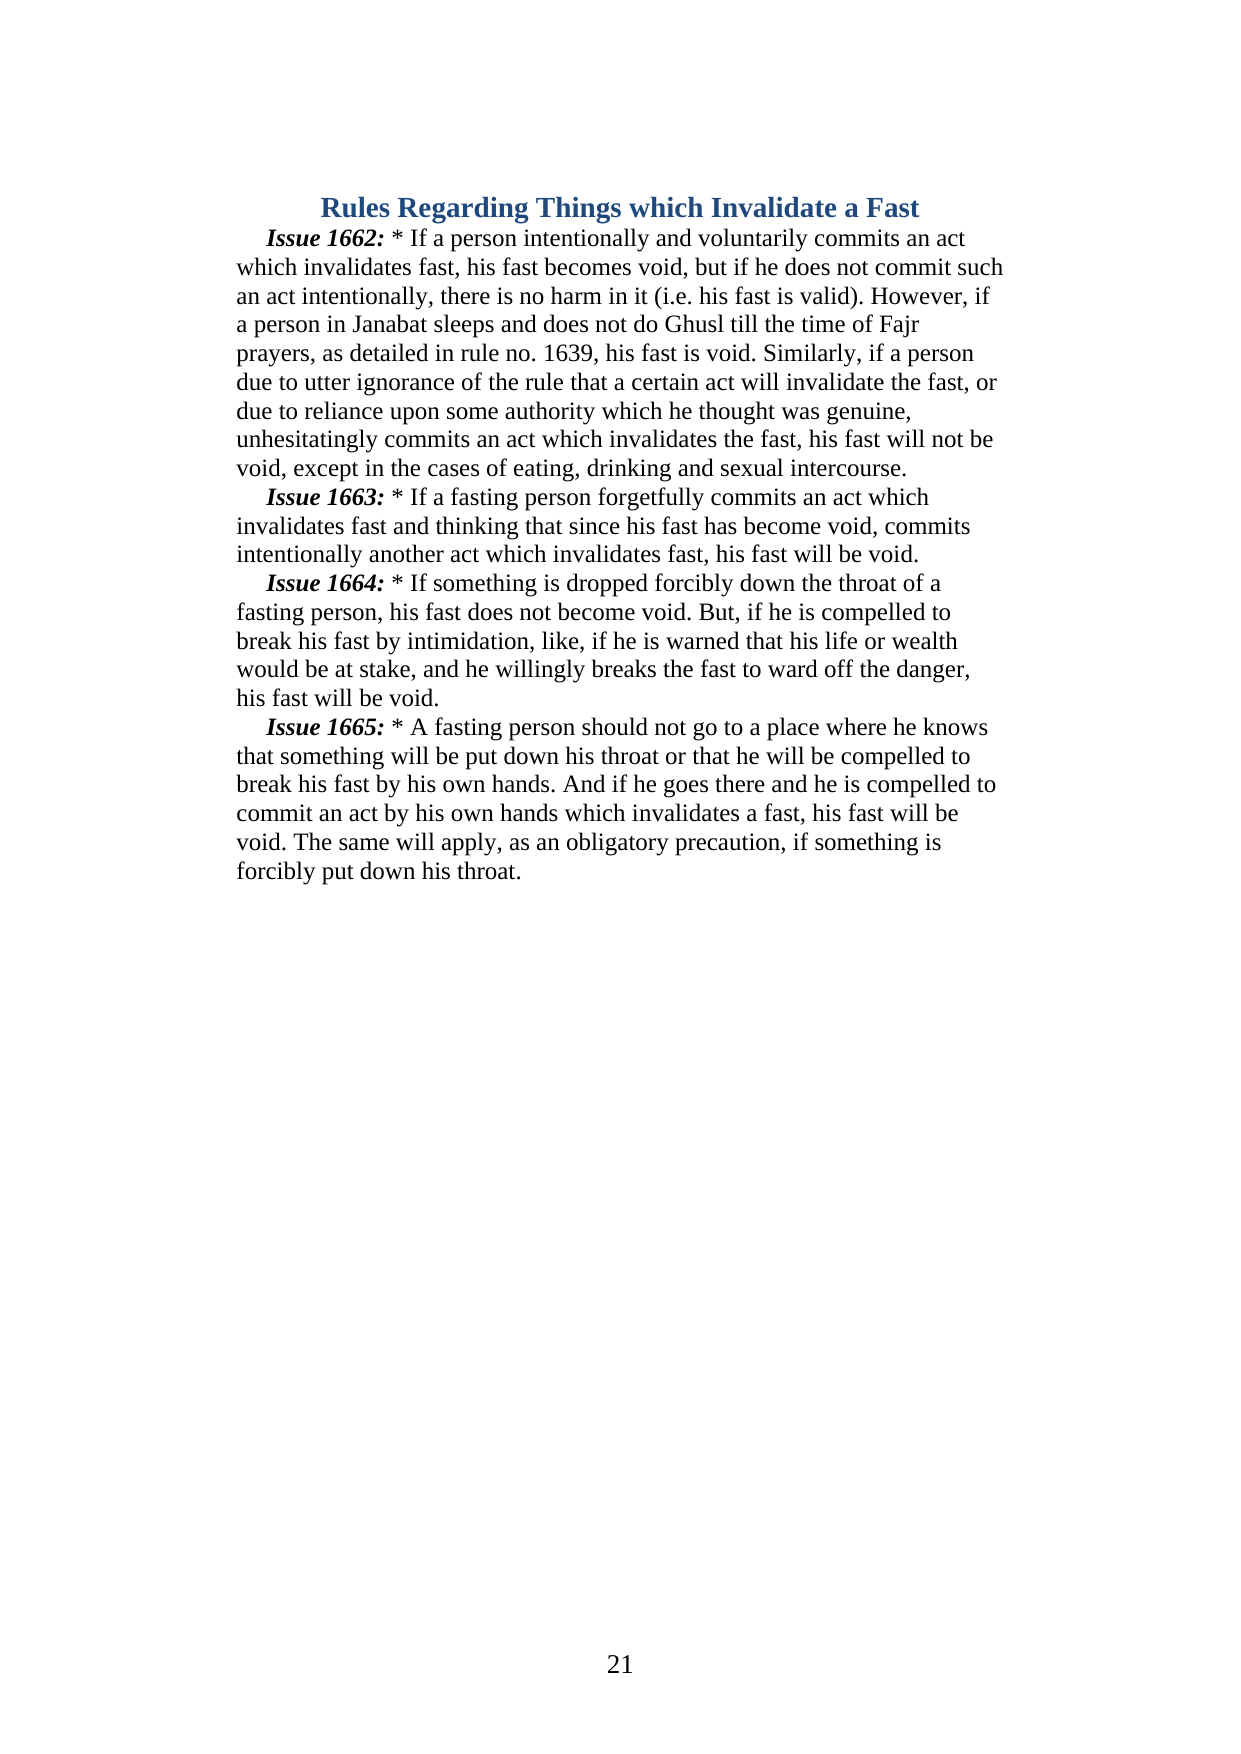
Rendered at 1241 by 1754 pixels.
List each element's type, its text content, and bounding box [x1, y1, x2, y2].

text Issue 1662: * If a person intentionally and voluntarily commits an act which invalidates fast, his fast becomes void, but if he does not commit such an act intentionally, there is no harm in it (i.e. his fast is valid). However, if a person in Janabat sleeps and does not do Ghusl till the time of Fajr prayers, as detailed in rule no. 1639, his fast is void. Similarly, if a person due to utter ignorance of the rule that a certain act will invalidate the fast, or due to reliance upon some authority which he thought was genuine, unhesitatingly commits an act which invalidates the fast, his fast will not be void, except in the cases of eating, drinking and sexual intercourse. [236, 223, 1004, 482]
subtitle Rules Regarding Things which Invalidate a Fast [236, 190, 1004, 223]
text Issue 1665: * A fasting person should not go to a place where he knows that something will be put down his throat or that he will be compelled to break his fast by his own hands. And if he goes there and he is compelled to commit an act by his own hands which invalidates a fast, his fast will be void. The same will apply, as an obligatory precaution, if something is forcibly put down his throat. [236, 712, 1004, 884]
text Issue 1664: * If something is dropped forcibly down the throat of a fasting person, his fast does not become void. But, if he is compelled to break his fast by intimidation, like, if he is warned that his life or wealth would be at stake, and he willingly breaks the fast to ward off the danger, his fast will be void. [236, 568, 1004, 712]
text Issue 1663: * If a fasting person forgetfully commits an act which invalidates fast and thinking that since his fast has become void, commits intentionally another act which invalidates fast, his fast will be void. [236, 482, 1004, 568]
